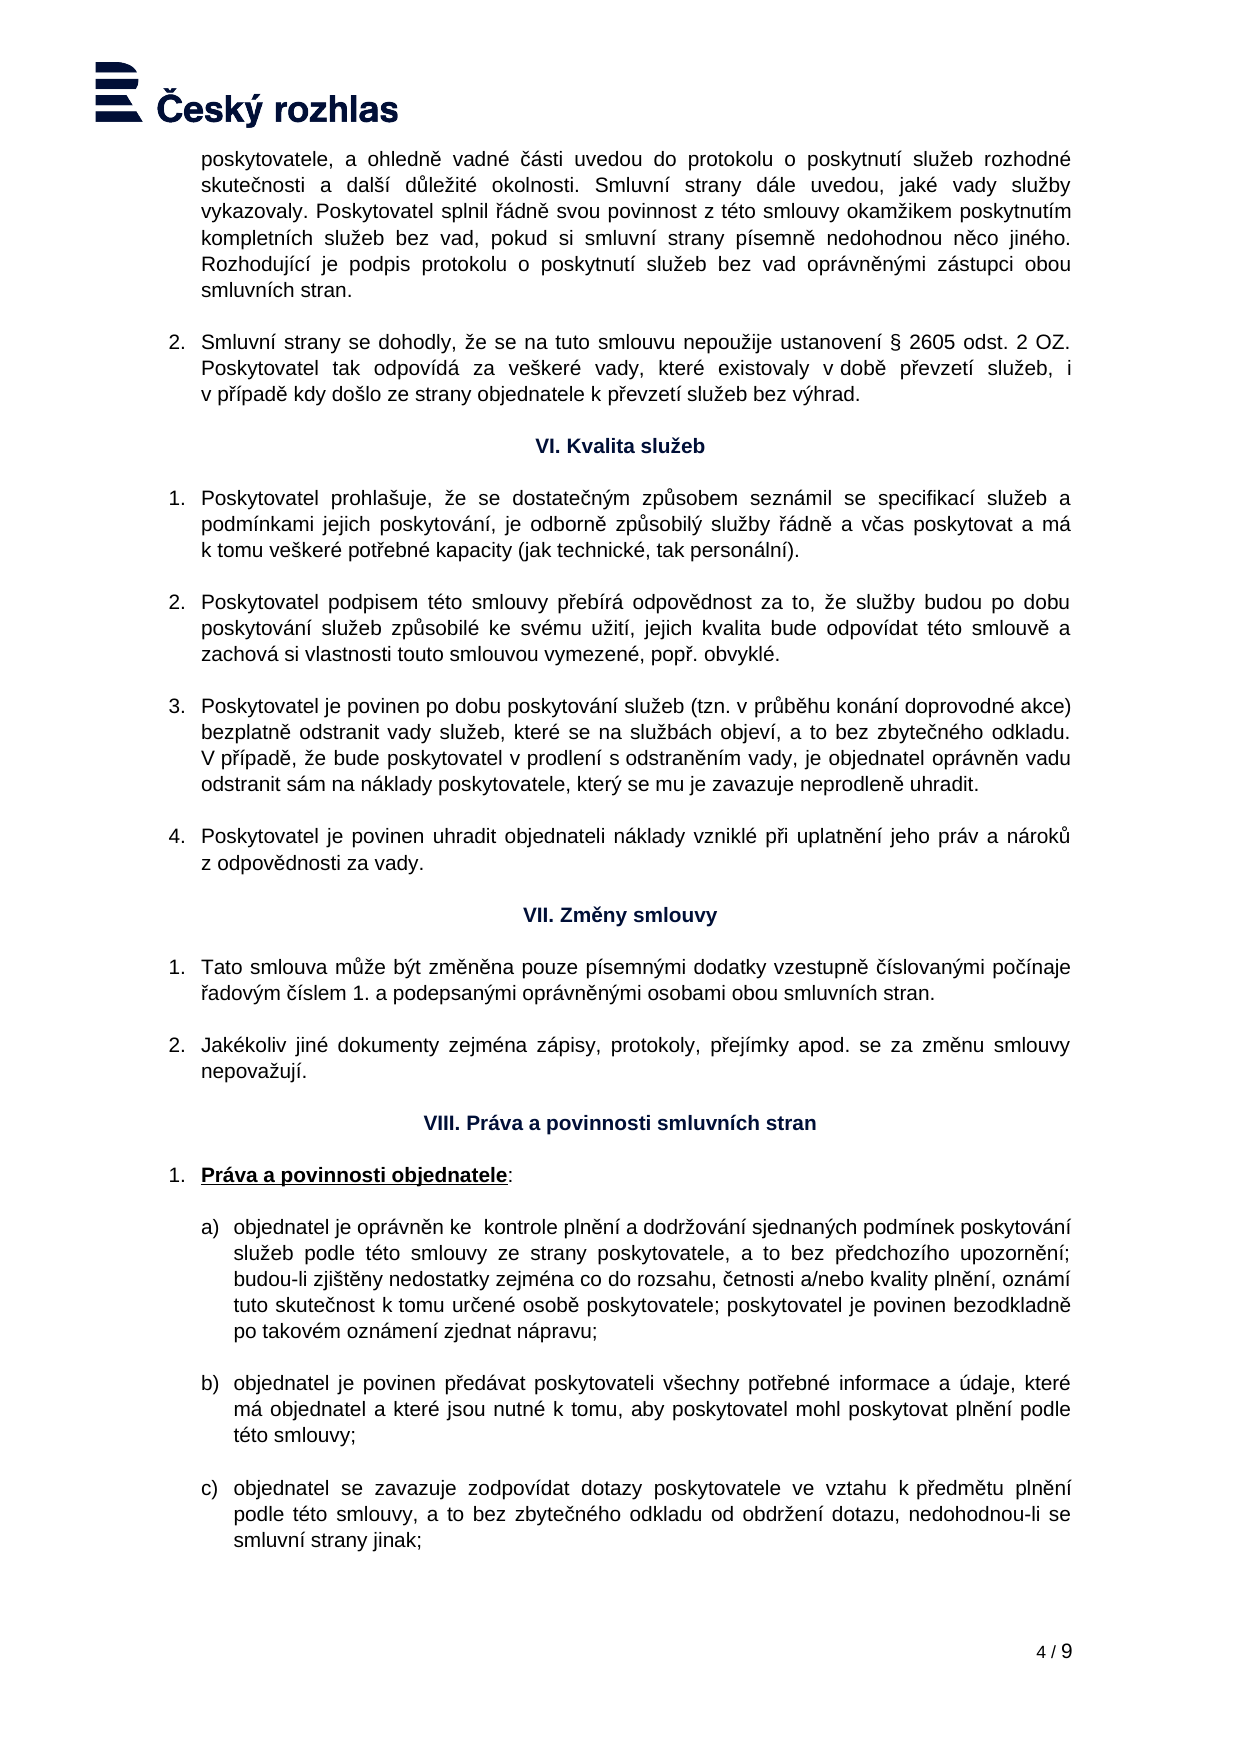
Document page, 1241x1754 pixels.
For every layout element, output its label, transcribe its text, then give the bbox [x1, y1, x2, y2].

subtitle Kvalita služeb [168, 432, 1072, 458]
picture [95, 62, 398, 128]
list objednatel je povinen předávat poskytovateli všechny potřebné informace a údaje, které má objednatel a které jsou nutné k tomu, aby poskytovatel mohl poskytovat plnění podle této smlouvy; [201, 1370, 1072, 1448]
list Práva a povinnosti objednatele: [168, 1162, 1072, 1188]
list Poskytovatel prohlašuje, že se dostatečným způsobem seznámil se specifikací služeb a podmínkami jejich poskytování, je odborně způsobilý služby řádně a včas poskytovat a má k tomu veškeré potřebné kapacity (jak technické, tak personální). [168, 484, 1072, 563]
subtitle Práva a povinnosti smluvních stran [168, 1109, 1072, 1136]
subtitle Změny smlouvy [168, 901, 1072, 927]
list Jakékoliv jiné dokumenty zejména zápisy, protokoly, přejímky apod. se za změnu smlouvy nepovažují. [168, 1031, 1072, 1083]
list Tato smlouva může být změněna pouze písemnými dodatky vzestupně číslovanými počínaje řadovým číslem 1. a podepsanými oprávněnými osobami obou smluvních stran. [168, 953, 1072, 1005]
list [168, 146, 1072, 302]
list Smluvní strany se dohodly, že se na tuto smlouvu nepoužije ustanovení § 2605 odst. 2 OZ. Poskytovatel tak odpovídá za veškeré vady, které existovaly v době převzetí služeb, i v případě kdy došlo ze strany objednatele k převzetí služeb bez výhrad. [168, 328, 1072, 406]
list Poskytovatel je povinen uhradit objednateli náklady vzniklé při uplatnění jeho práv a nároků z odpovědnosti za vady. [168, 823, 1072, 875]
list Poskytovatel je povinen po dobu poskytování služeb (tzn. v průběhu konání doprovodné akce) bezplatně odstranit vady služeb, které se na službách objeví, a to bez zbytečného odkladu. V případě, že bude poskytovatel v prodlení s odstraněním vady, je objednatel oprávněn vadu odstranit sám na náklady poskytovatele, který se mu je zavazuje neprodleně uhradit. [168, 693, 1072, 797]
list Poskytovatel podpisem této smlouvy přebírá odpovědnost za to, že služby budou po dobu poskytování služeb způsobilé ke svému užití, jejich kvalita bude odpovídat této smlouvě a zachová si vlastnosti touto smlouvou vymezené, popř. obvyklé. [168, 589, 1072, 667]
list objednatel se zavazuje zodpovídat dotazy poskytovatele ve vztahu k předmětu plnění podle této smlouvy, a to bez zbytečného odkladu od obdržení dotazu, nedohodnou-li se smluvní strany jinak; [201, 1474, 1072, 1552]
list objednatel je oprávněn ke kontrole plnění a dodržování sjednaných podmínek poskytování služeb podle této smlouvy ze strany poskytovatele, a to bez předchozího upozornění; budou-li zjištěny nedostatky zejména co do rozsahu, četnosti a/nebo kvality plnění, oznámí tuto skutečnost k tomu určené osobě poskytovatele; poskytovatel je povinen bezodkladně po takovém oznámení zjednat nápravu; [201, 1214, 1072, 1344]
